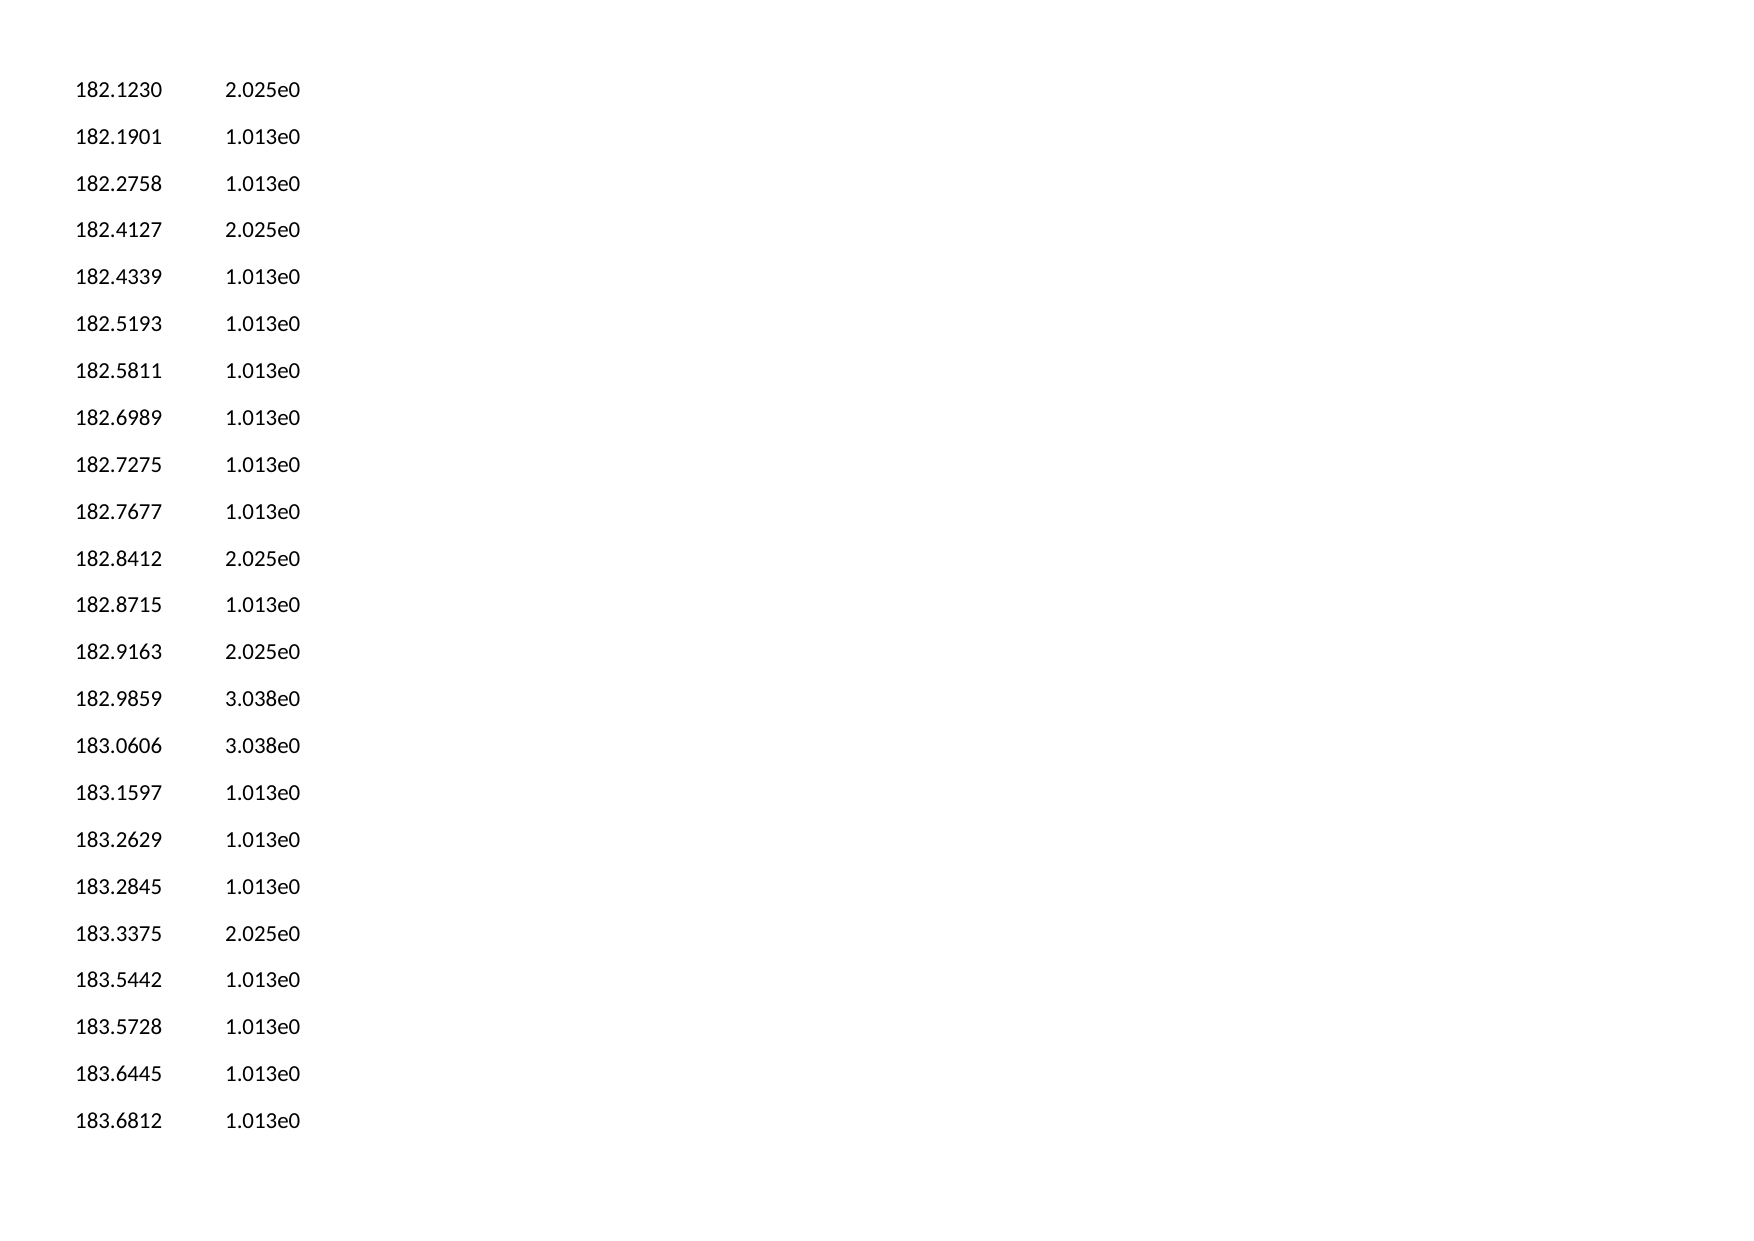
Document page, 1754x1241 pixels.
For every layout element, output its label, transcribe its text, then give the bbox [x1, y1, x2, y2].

text 183.5728 1.013e0 [75, 1012, 1679, 1041]
text 182.4127 2.025e0 [75, 216, 1679, 244]
text 182.8715 1.013e0 [75, 591, 1679, 619]
text 183.0606 3.038e0 [75, 731, 1679, 759]
text 183.2845 1.013e0 [75, 872, 1679, 900]
text 183.1597 1.013e0 [75, 778, 1679, 806]
text 182.8412 2.025e0 [75, 544, 1679, 572]
text 182.7677 1.013e0 [75, 497, 1679, 525]
text 182.9163 2.025e0 [75, 637, 1679, 666]
text 182.2758 1.013e0 [75, 169, 1679, 197]
text 183.2629 1.013e0 [75, 825, 1679, 853]
text 183.5442 1.013e0 [75, 966, 1679, 994]
text 182.1230 2.025e0 [75, 75, 1679, 103]
text 182.7275 1.013e0 [75, 450, 1679, 478]
text 182.5811 1.013e0 [75, 356, 1679, 384]
text 183.3375 2.025e0 [75, 919, 1679, 947]
text 182.5193 1.013e0 [75, 309, 1679, 337]
text 183.6445 1.013e0 [75, 1059, 1679, 1087]
text 182.9859 3.038e0 [75, 684, 1679, 712]
text 183.6812 1.013e0 [75, 1106, 1679, 1134]
text 182.4339 1.013e0 [75, 262, 1679, 291]
text 182.6989 1.013e0 [75, 403, 1679, 431]
text 182.1901 1.013e0 [75, 122, 1679, 150]
